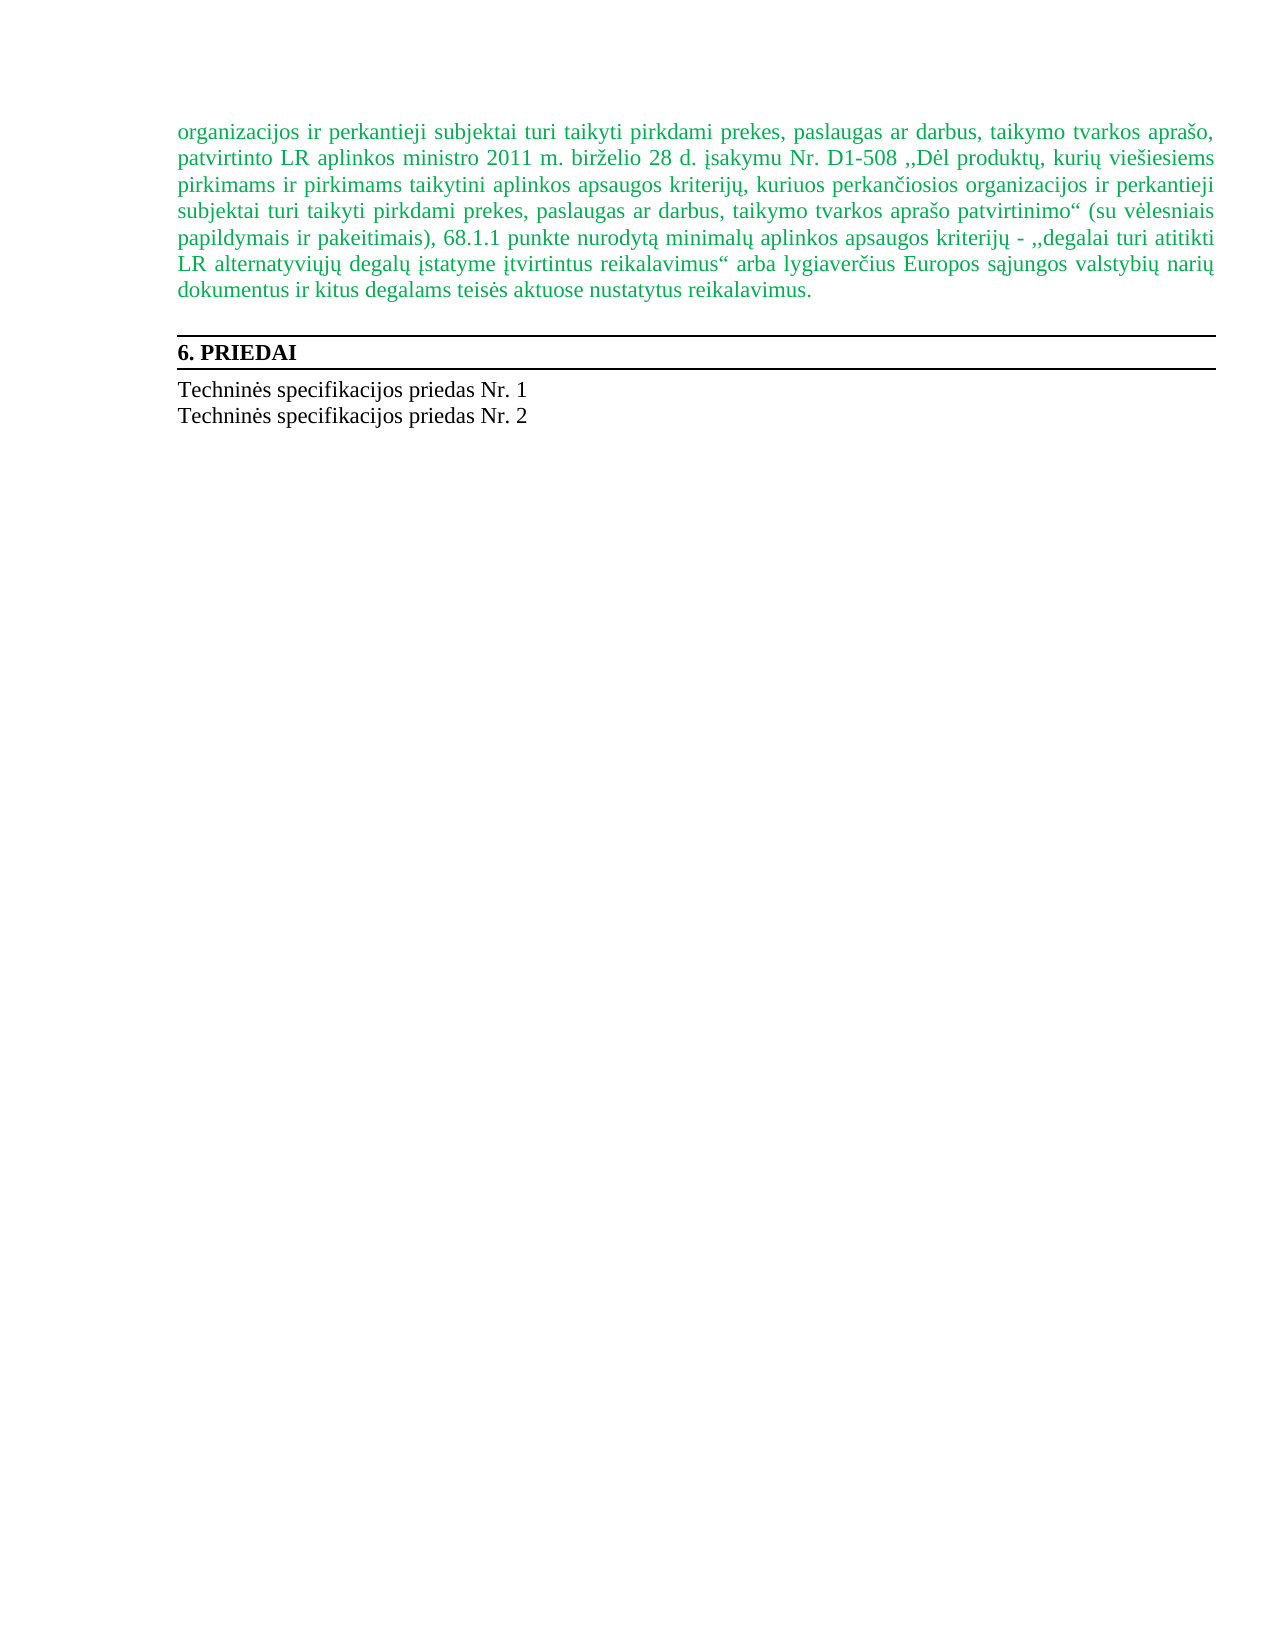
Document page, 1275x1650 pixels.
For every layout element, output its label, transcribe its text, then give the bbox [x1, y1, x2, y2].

text Techninės specifikacijos priedas Nr. 1 [177, 376, 1216, 402]
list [177, 118, 1216, 303]
text Techninės specifikacijos priedas Nr. 2 [177, 402, 1216, 429]
text 6. PRIEDAI [177, 337, 1216, 368]
